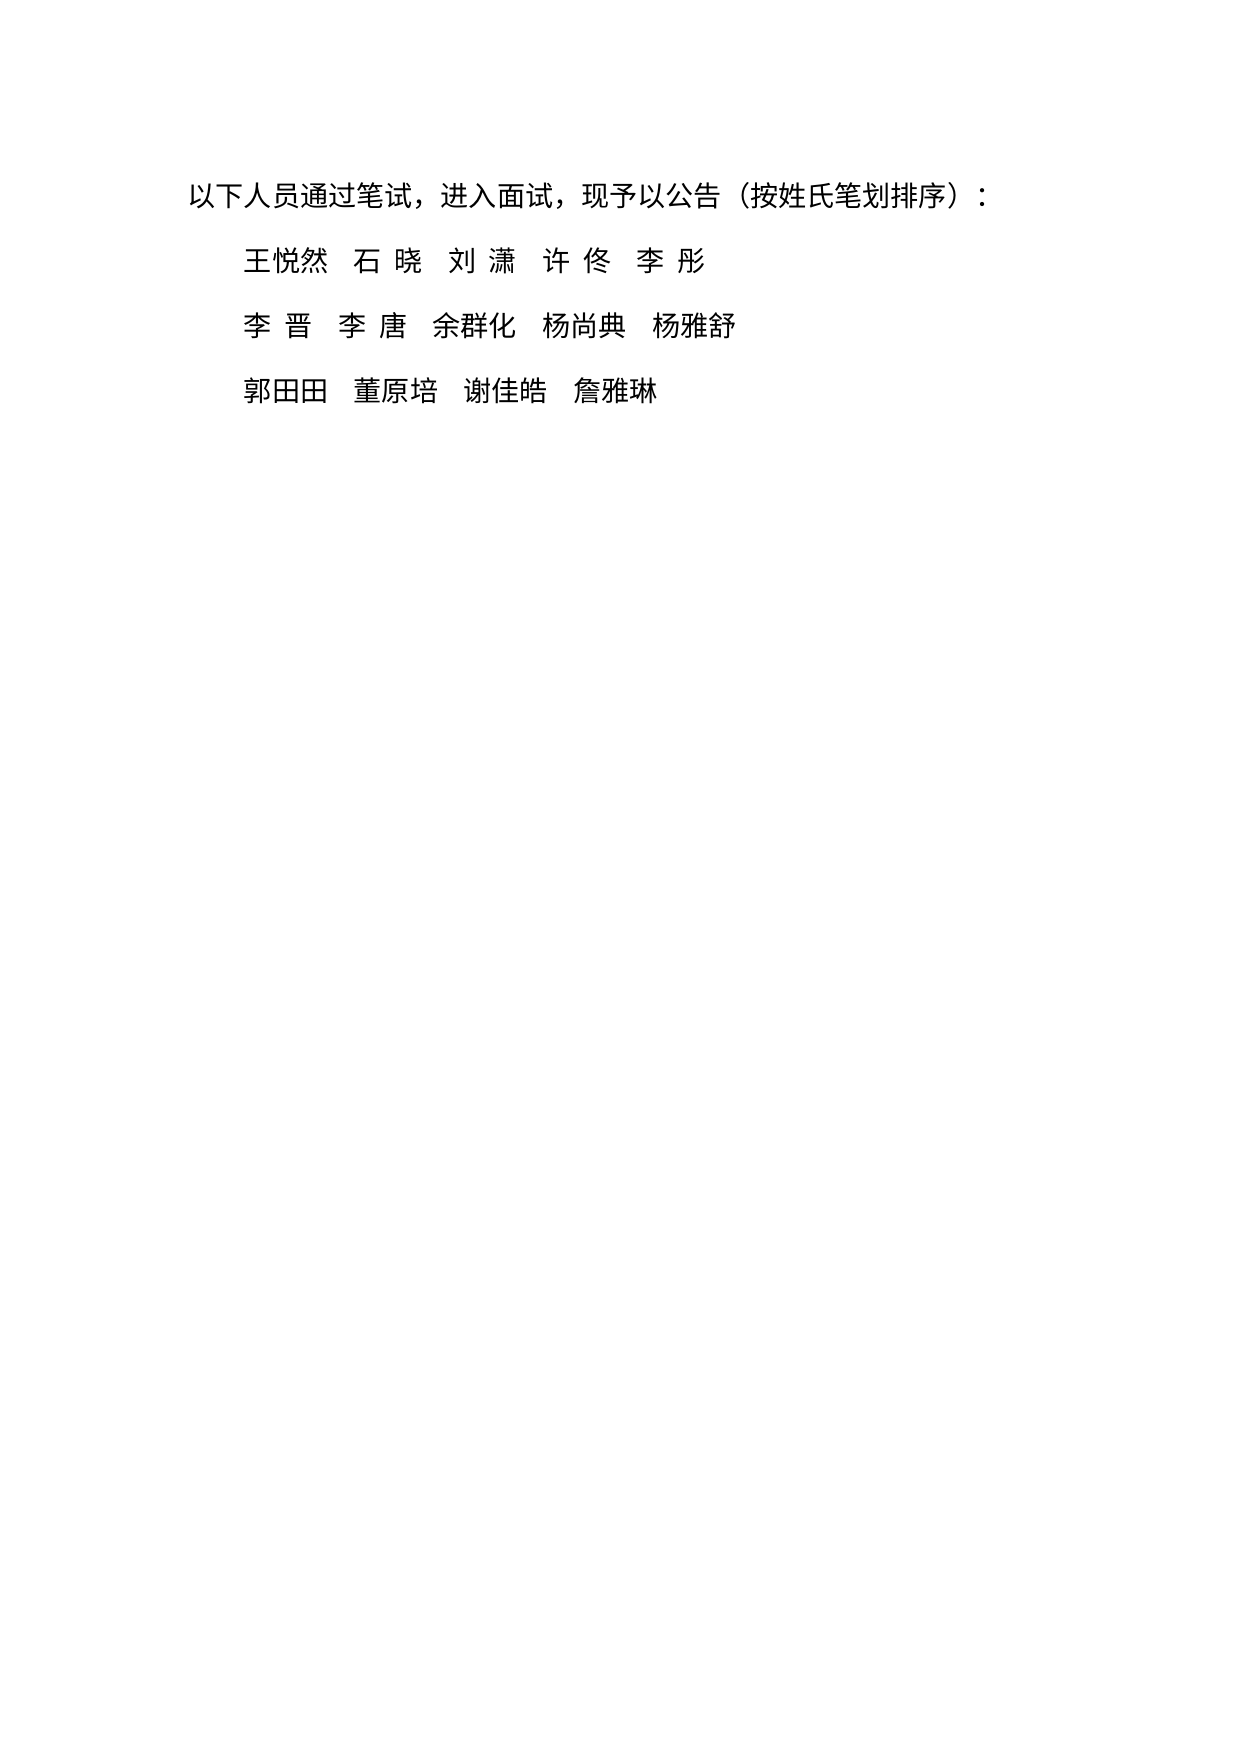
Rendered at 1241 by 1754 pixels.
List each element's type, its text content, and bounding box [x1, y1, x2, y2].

text 王悦然 石 晓 刘 潇 许 佟 李 彤 [187, 227, 1053, 292]
text 郭田田 董原培 谢佳皓 詹雅琳 [187, 357, 1053, 422]
text 以下人员通过笔试，进入面试，现予以公告（按姓氏笔划排序）： [187, 162, 1053, 227]
text 李 晋 李 唐 余群化 杨尚典 杨雅舒 [187, 292, 1053, 357]
